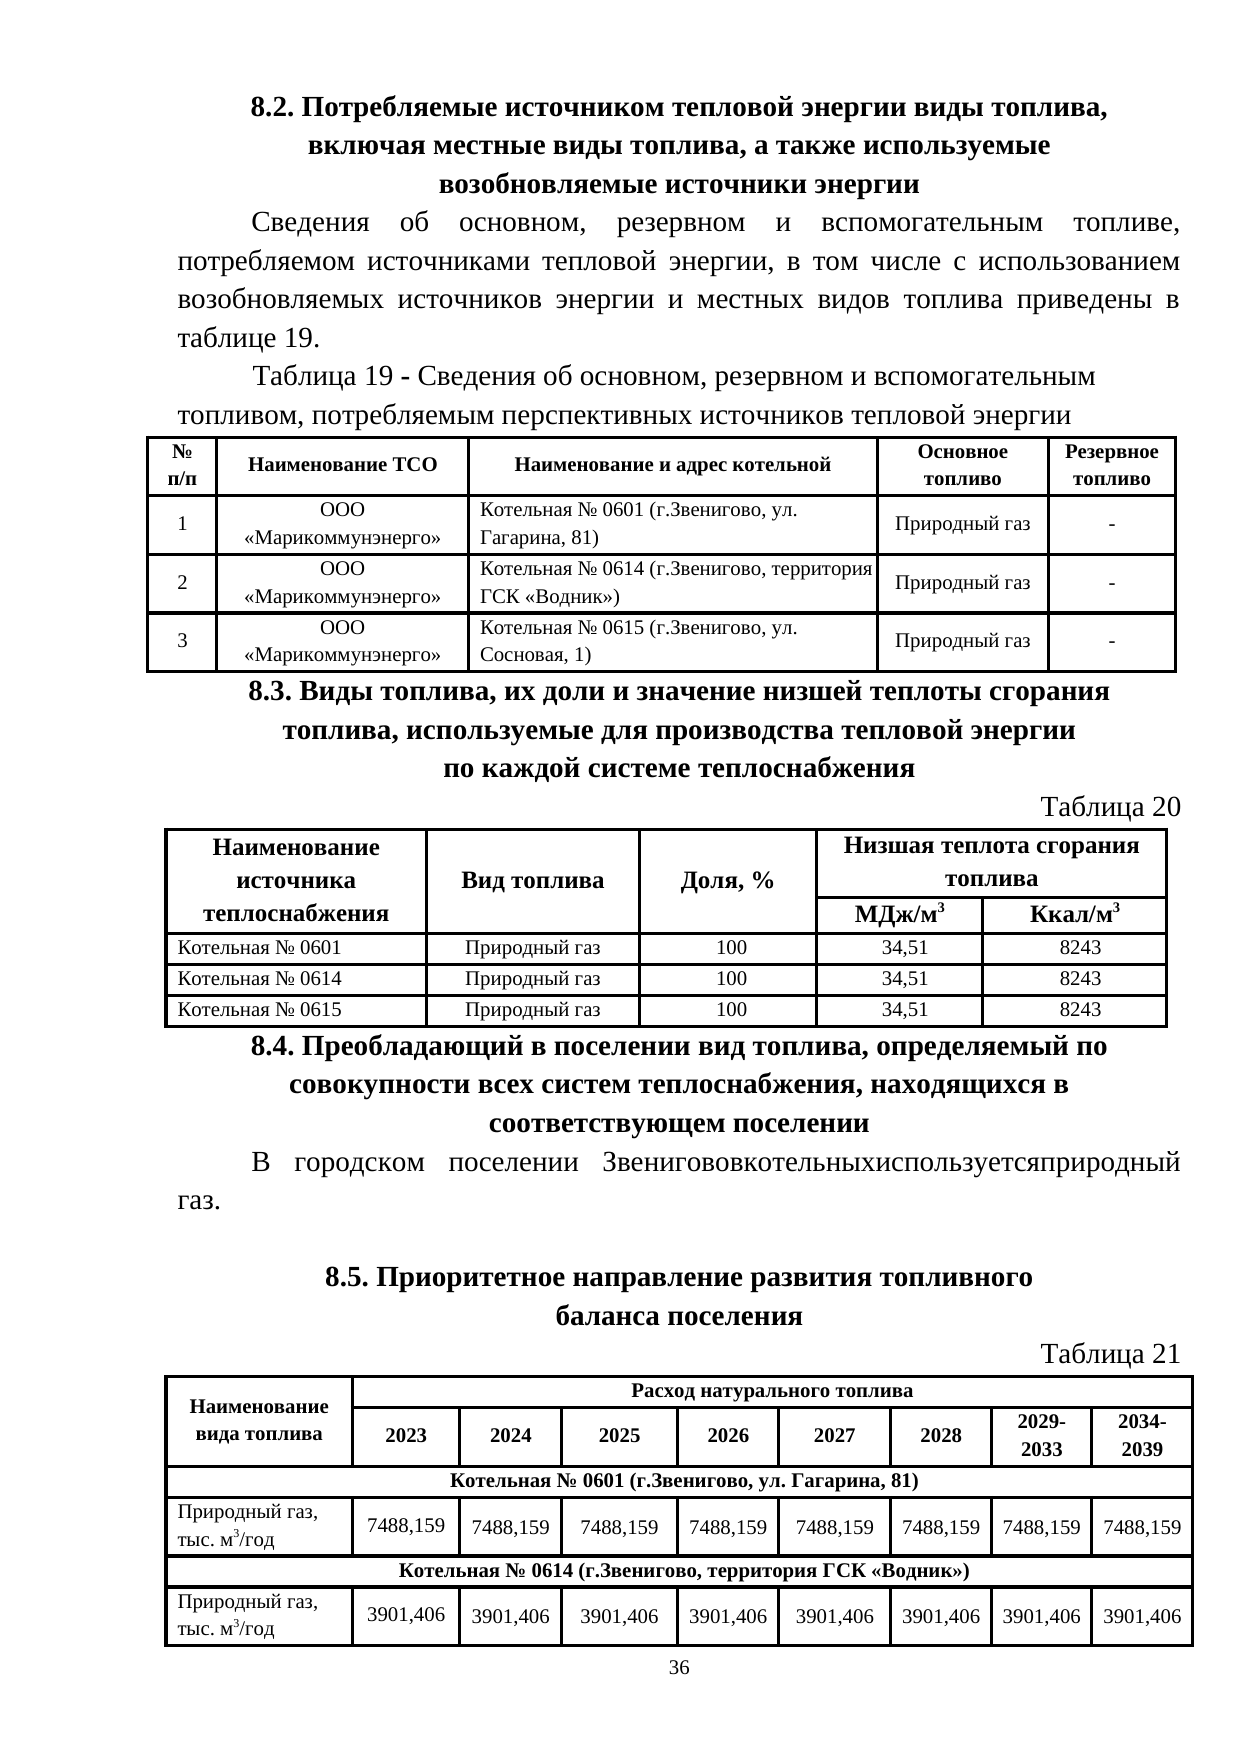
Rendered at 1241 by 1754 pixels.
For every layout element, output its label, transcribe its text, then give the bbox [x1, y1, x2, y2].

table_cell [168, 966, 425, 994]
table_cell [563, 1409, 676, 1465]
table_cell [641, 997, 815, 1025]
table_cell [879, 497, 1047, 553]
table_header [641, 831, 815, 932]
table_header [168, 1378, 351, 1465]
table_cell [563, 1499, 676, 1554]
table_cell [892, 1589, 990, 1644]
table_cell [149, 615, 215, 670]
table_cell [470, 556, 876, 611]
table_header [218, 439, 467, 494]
text 8.4. Преобладающий в поселении вид топлива, определяемый по совокупности всех систем теплоснабжения, находящихся в соответствующем поселении [177, 1028, 1181, 1139]
text 8.2. Потребляемые источником тепловой энергии виды топлива, [177, 89, 1181, 122]
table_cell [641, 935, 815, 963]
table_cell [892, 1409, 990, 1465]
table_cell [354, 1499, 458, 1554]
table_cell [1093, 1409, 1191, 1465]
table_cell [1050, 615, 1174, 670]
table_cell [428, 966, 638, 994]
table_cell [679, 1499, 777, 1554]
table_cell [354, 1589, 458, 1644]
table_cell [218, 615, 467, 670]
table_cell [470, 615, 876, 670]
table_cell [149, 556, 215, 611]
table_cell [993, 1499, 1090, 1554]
text баланса поселения [177, 1298, 1181, 1331]
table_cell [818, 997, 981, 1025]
text В городском поселении Звенигововкотельныхиспользуетсяприродный газ. [177, 1144, 1181, 1216]
text Сведения об основном, резервном и вспомогательным топливе, потребляемом источниками тепловой энергии, в том числе с использованием возобновляемых источников энергии и местных видов топлива приведены в таблице 19. [177, 204, 1181, 353]
text включая местные виды топлива, а также используемые [177, 127, 1181, 161]
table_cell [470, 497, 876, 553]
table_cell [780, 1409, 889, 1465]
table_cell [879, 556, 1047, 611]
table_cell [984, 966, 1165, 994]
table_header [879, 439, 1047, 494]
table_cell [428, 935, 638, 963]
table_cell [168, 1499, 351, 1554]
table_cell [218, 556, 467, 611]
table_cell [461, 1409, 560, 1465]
text Таблица 19 - Сведения об основном, резервном и вспомогательным топливом, потребляемым перспективных источников тепловой энергии [177, 358, 1181, 431]
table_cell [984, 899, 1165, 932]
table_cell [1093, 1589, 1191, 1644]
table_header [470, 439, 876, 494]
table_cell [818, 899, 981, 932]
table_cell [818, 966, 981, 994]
text 8.5. Приоритетное направление развития топливного [177, 1259, 1181, 1293]
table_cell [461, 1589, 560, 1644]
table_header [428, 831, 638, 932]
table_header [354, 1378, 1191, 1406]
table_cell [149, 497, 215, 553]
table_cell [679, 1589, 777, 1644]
text возобновляемые источники энергии [177, 166, 1181, 199]
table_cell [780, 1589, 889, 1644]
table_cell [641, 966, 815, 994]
text топлива, используемые для производства тепловой энергии [177, 712, 1181, 745]
text Таблица 20 [177, 789, 1181, 822]
text Таблица 21 [177, 1336, 1181, 1370]
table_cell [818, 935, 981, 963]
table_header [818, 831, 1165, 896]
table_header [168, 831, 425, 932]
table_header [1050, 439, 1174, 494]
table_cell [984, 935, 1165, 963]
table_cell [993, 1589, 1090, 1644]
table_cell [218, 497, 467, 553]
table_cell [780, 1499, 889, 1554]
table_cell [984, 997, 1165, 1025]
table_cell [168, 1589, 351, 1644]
text 8.3. Виды топлива, их доли и значение низшей теплоты сгорания [177, 673, 1181, 707]
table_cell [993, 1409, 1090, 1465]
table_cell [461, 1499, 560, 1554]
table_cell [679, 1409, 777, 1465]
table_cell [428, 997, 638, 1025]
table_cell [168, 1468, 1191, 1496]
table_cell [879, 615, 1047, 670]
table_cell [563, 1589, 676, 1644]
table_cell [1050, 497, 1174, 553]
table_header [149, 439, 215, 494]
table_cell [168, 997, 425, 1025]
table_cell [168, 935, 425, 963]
text по каждой системе теплоснабжения [177, 750, 1181, 784]
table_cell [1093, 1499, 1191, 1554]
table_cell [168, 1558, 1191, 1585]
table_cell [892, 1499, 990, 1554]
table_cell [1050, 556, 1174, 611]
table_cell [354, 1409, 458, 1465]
